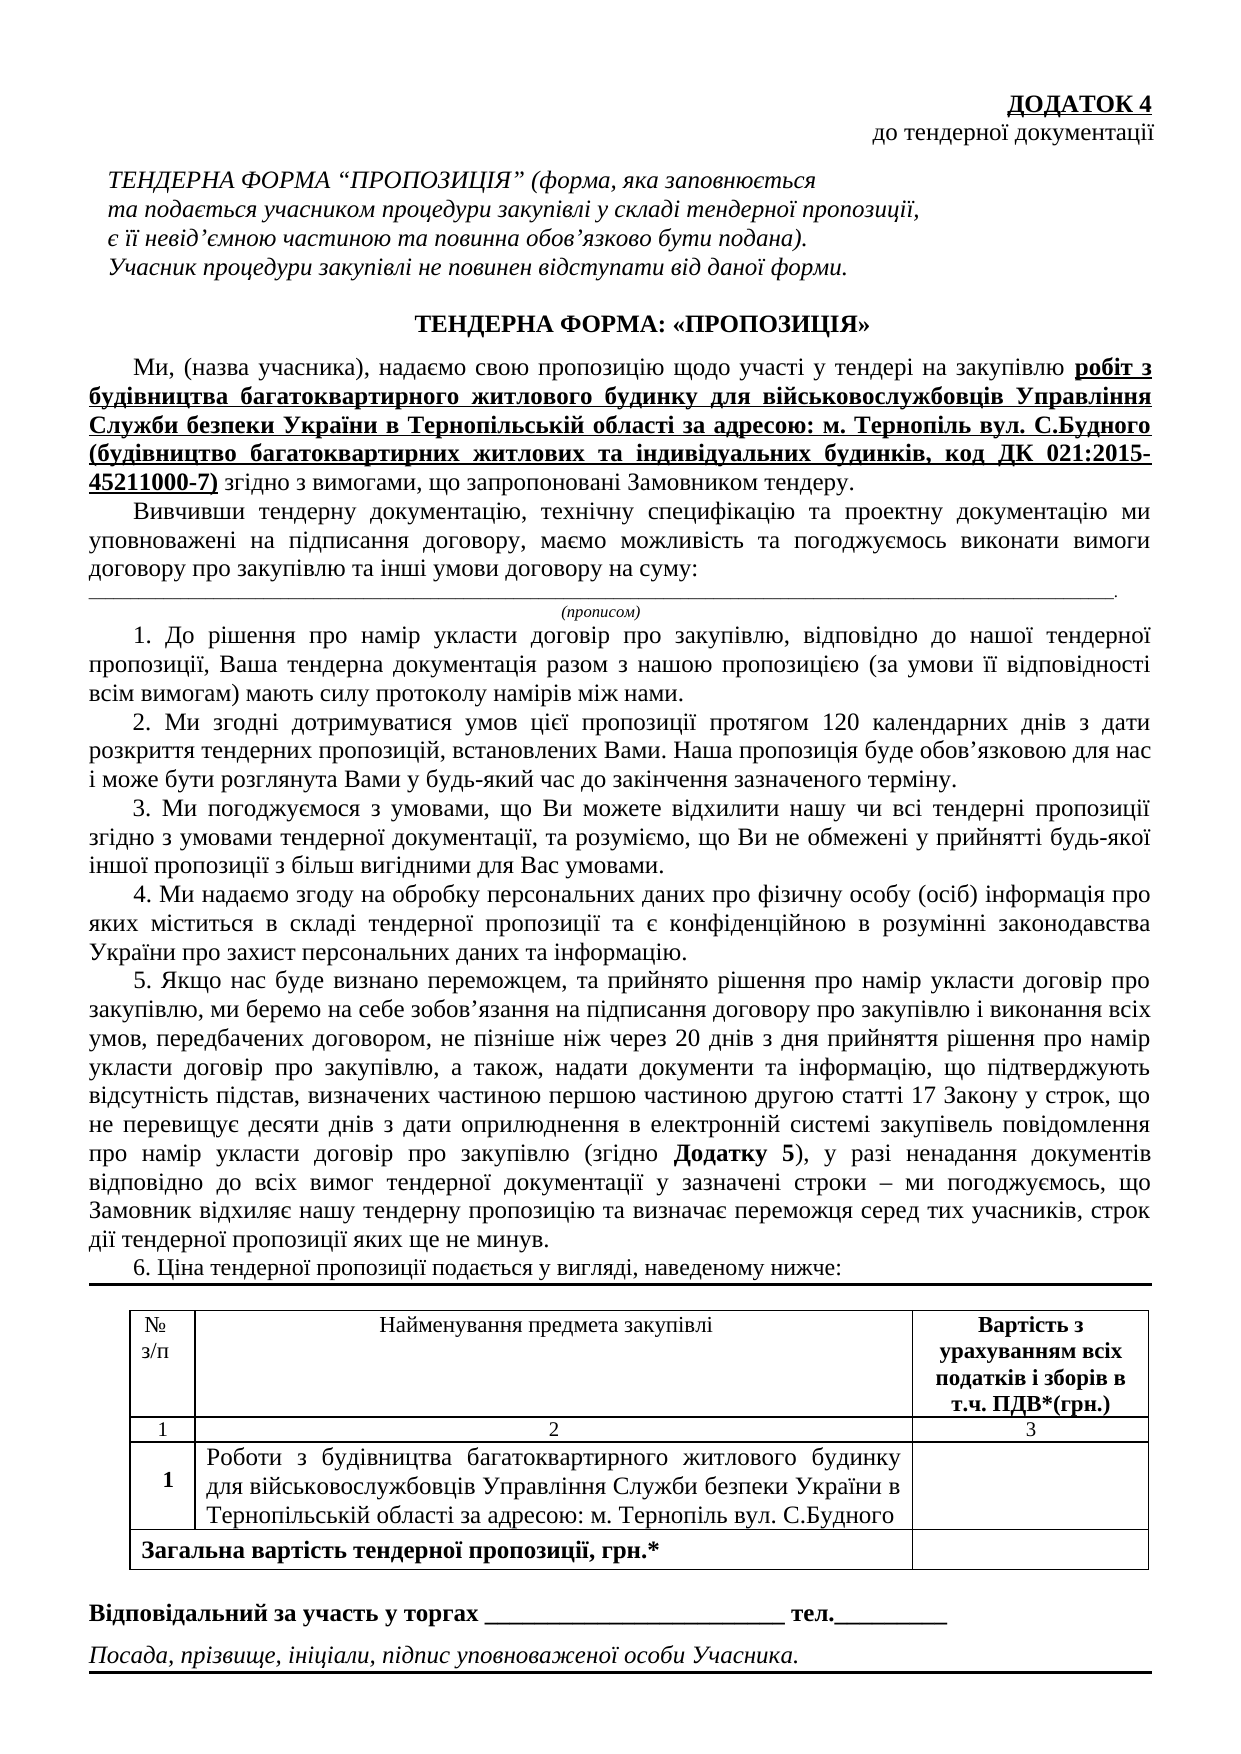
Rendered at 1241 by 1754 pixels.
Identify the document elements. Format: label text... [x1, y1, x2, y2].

table_cell 1 [131, 1443, 194, 1529]
text ___________________________________________________________________________________________________________________________. [89, 582, 1152, 601]
table_cell [913, 1443, 1148, 1529]
table_header Найменування предмета закупівлі [196, 1311, 912, 1416]
text та подається учасником процедури закупівлі у складі тендерної пропозиції, [107, 194, 1131, 223]
table_cell Загальна вартість тендерної пропозиції, грн.* [131, 1530, 912, 1569]
text 2. Ми згодні дотримуватися умов цієї пропозиції протягом 120 календарних днів з дати розкриття тендерних пропозицій, встановлених Вами. Наша пропозиція буде обов’язковою для нас і може бути розглянута Вами у будь-який час до закінчення зазначеного терміну. [89, 707, 1152, 793]
table_header № з/п [131, 1311, 194, 1416]
text Ми, (назва учасника), надаємо свою пропозицію щодо участі у тендері на закупівлю робіт з будівництва багатоквартирного житлового будинку для військовослужбовців Управління Служби безпеки України в Тернопільській області за адресою: м. Тернопіль вул. С.Будного (будівництво багатоквартирних житлових та індивідуальних будинків, код ДК 021:2015-45211000-7) згідно з вимогами, що запропоновані Замовником тендеру. [89, 352, 1152, 406]
text ТЕНДЕРНА ФОРМА “ПРОПОЗИЦІЯ” (форма, яка заповнюється [107, 165, 1131, 194]
text Ми, (назва учасника), надаємо свою пропозицію щодо участі у тендері на закупівлю робіт з будівництва багатоквартирного житлового будинку для військовослужбовців Управління Служби безпеки України в Тернопільській області за адресою: м. Тернопіль вул. С.Будного (будівництво багатоквартирних житлових та індивідуальних будинків, код ДК 021:2015-45211000-7) згідно з вимогами, що запропоновані Замовником тендеру. [89, 407, 1152, 435]
text є її невід’ємною частиною та повинна обов’язково бути подана). [107, 223, 1131, 252]
text Ми, (назва учасника), надаємо свою пропозицію щодо участі у тендері на закупівлю робіт з будівництва багатоквартирного житлового будинку для військовослужбовців Управління Служби безпеки України в Тернопільській області за адресою: м. Тернопіль вул. С.Будного (будівництво багатоквартирних житлових та індивідуальних будинків, код ДК 021:2015-45211000-7) згідно з вимогами, що запропоновані Замовником тендеру. [89, 436, 1152, 463]
text 5. Якщо нас буде визнано переможцем, та прийнято рішення про намір укласти договір про закупівлю, ми беремо на себе зобов’язання на підписання договору про закупівлю і виконання всіх умов, передбачених договором, не пізніше ніж через 20 днів з дня прийняття рішення про намір укласти договір про закупівлю, а також, надати документи та інформацію, що підтверджують відсутність підстав, визначених частиною першою частиною другою статті 17 Закону у строк, що не перевищує десяти днів з дати оприлюднення в електронній системі закупівель повідомлення про намір укласти договір про закупівлю (згідно Додатку 5), у разі ненадання документів відповідно до всіх вимог тендерної документації у зазначені строки – ми погоджуємось, що Замовник відхиляє нашу тендерну пропозицію та визначає переможця серед тих учасників, строк дії тендерної пропозиції яких ще не минув. [89, 966, 1152, 1253]
text Посада, прізвище, ініціали, підпис уповноваженої особи Учасника. [89, 1640, 1152, 1671]
text ТЕНДЕРНА ФОРМА: «ПРОПОЗИЦІЯ» [89, 309, 1152, 338]
text 1. До рішення про намір укласти договір про закупівлю, відповідно до нашої тендерної пропозиції, Ваша тендерна документація разом з нашою пропозицією (за умови її відповідності всім вимогам) мають силу протоколу намірів між нами. [89, 621, 1152, 707]
table_cell 2 [196, 1418, 912, 1441]
table_cell 3 [913, 1418, 1148, 1441]
table_cell [913, 1530, 1148, 1569]
text (прописом) [89, 601, 1152, 621]
text 4. Ми надаємо згоду на обробку персональних даних про фізичну особу (осіб) інформація про яких міститься в складі тендерної пропозиції та є конфіденційною в розумінні законодавства України про захист персональних даних та інформацію. [89, 879, 1152, 966]
text до тендерної документації [842, 117, 1154, 146]
table_cell Роботи з будівництва багатоквартирного житлового будинку для військовослужбовців Управління Служби безпеки України в Тернопільській області за адресою: м. Тернопіль вул. С.Будного [196, 1443, 912, 1529]
text Учасник процедури закупівлі не повинен відступати від даної форми. [107, 252, 1131, 280]
text Відповідальний за участь у торгах ________________________ тел._________ [89, 1598, 1152, 1627]
text Ми, (назва учасника), надаємо свою пропозицію щодо участі у тендері на закупівлю робіт з будівництва багатоквартирного житлового будинку для військовослужбовців Управління Служби безпеки України в Тернопільській області за адресою: м. Тернопіль вул. С.Будного (будівництво багатоквартирних житлових та індивідуальних будинків, код ДК 021:2015-45211000-7) згідно з вимогами, що запропоновані Замовником тендеру. [89, 465, 1152, 496]
text 3. Ми погоджуємося з умовами, що Ви можете відхилити нашу чи всі тендерні пропозиції згідно з умовами тендерної документації, та розуміємо, що Ви не обмежені у прийнятті будь-якої іншої пропозиції з більш вигідними для Вас умовами. [89, 793, 1152, 879]
table_header Вартість з урахуванням всіх податків і зборів в т.ч. ПДВ*(грн.) [913, 1311, 1148, 1416]
text Вивчивши тендерну документацію, технічну специфікацію та проектну документацію ми уповноважені на підписання договору, маємо можливість та погоджуємось виконати вимоги договору про закупівлю та інші умови договору на суму: [89, 496, 1152, 582]
text ДОДАТОК 4 [164, 89, 1152, 117]
table_cell 1 [131, 1418, 194, 1441]
text 6. Ціна тендерної пропозиції подається у вигляді, наведеному нижче: [89, 1253, 1152, 1283]
